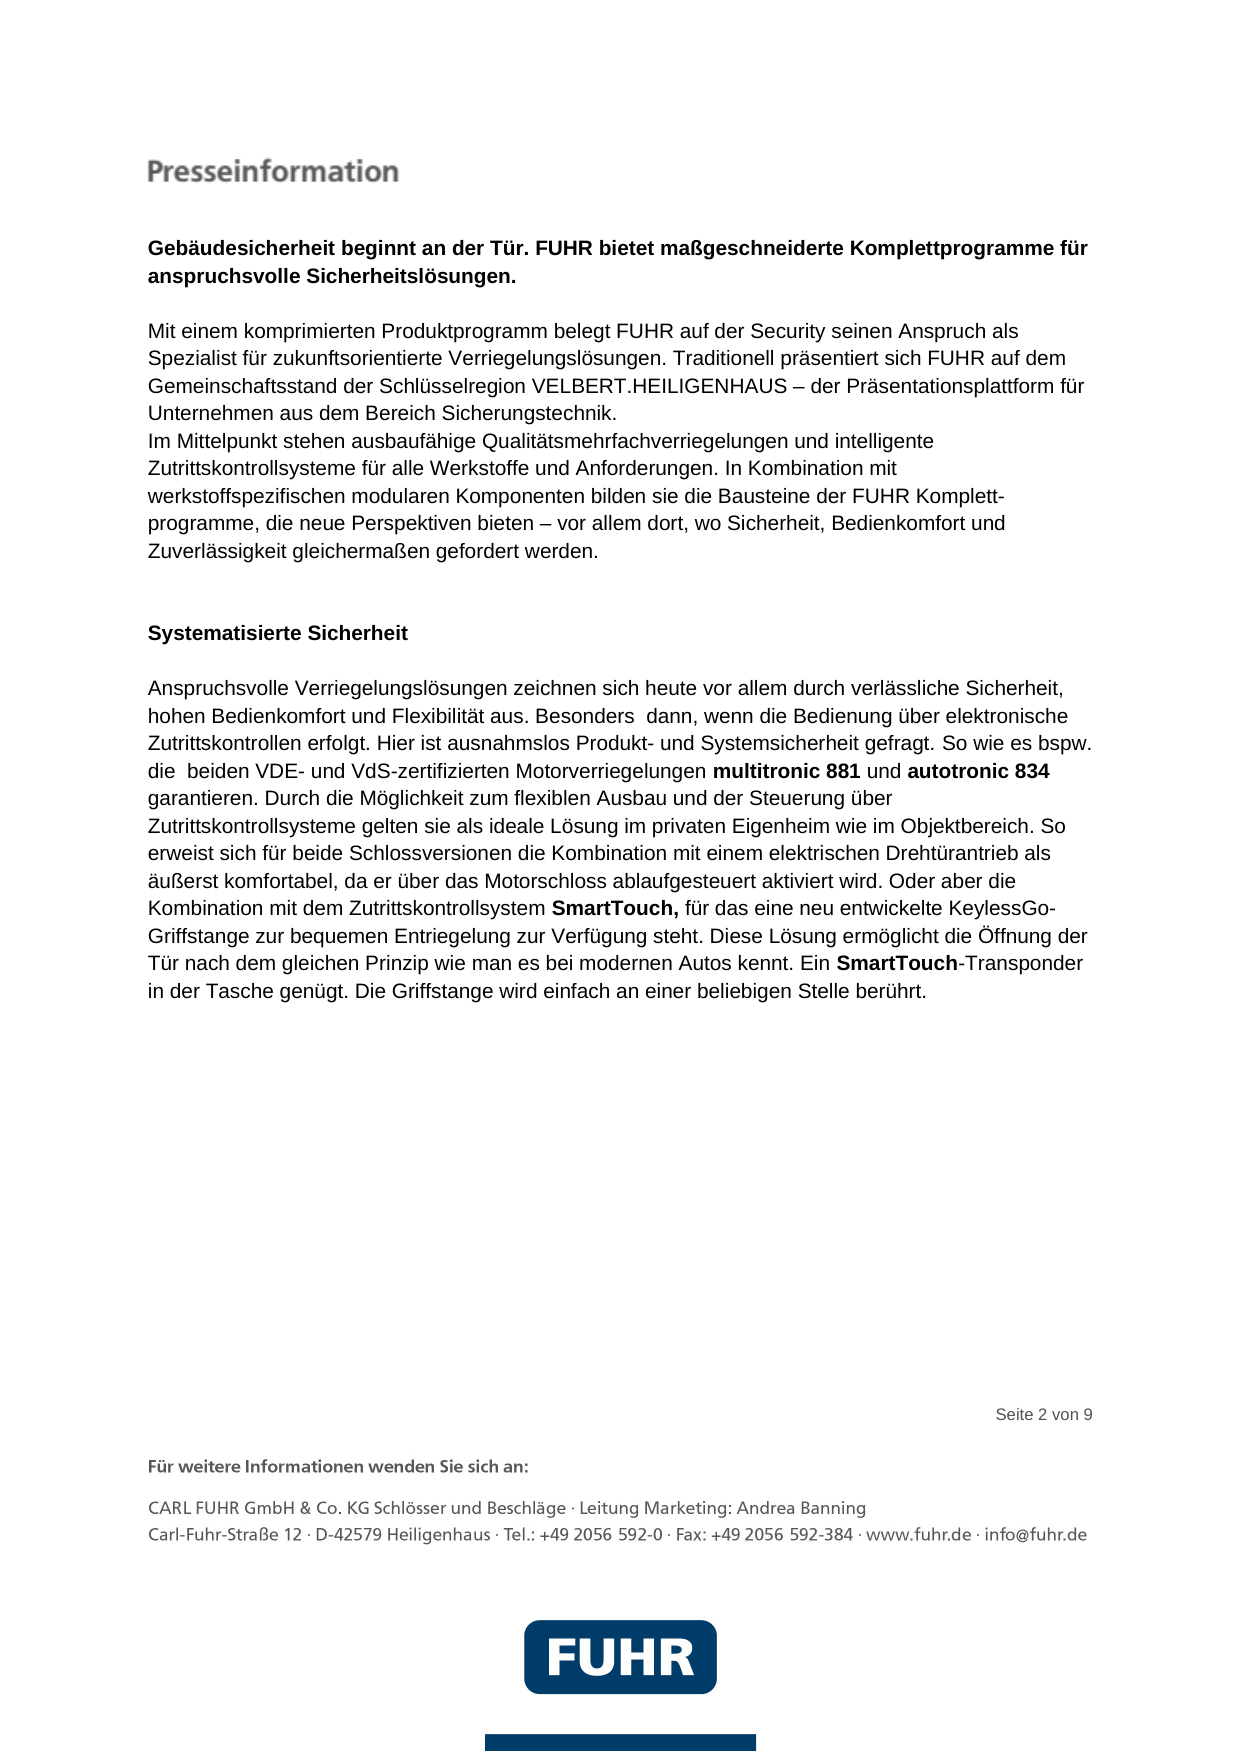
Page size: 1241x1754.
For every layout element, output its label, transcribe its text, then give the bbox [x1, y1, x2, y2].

text Gebäudesicherheit beginnt an der Tür. FUHR bietet maßgeschneiderte Komplettprogramme für anspruchsvolle Sicherheitslösungen. [148, 236, 1092, 288]
text Anspruchsvolle Verriegelungslösungen zeichnen sich heute vor allem durch verlässliche Sicherheit, hohen Bedienkomfort und Flexibilität aus. Besonders dann, wenn die Bedienung über elektronische Zutrittskontrollen erfolgt. Hier ist ausnahmslos Produkt- und Systemsicherheit gefragt. So wie es bspw. die beiden VDE- und VdS-zertifizierten Motorverriegelungen multitronic 881 und autotronic 834 garantieren. Durch die Möglichkeit zum flexiblen Ausbau und der Steuerung über Zutrittskontrollsysteme gelten sie als ideale Lösung im privaten Eigenheim wie im Objektbereich. So erweist sich für beide Schlossversionen die Kombination mit einem elektrischen Drehtürantrieb als äußerst komfortabel, da er über das Motorschloss ablaufgesteuert aktiviert wird. Oder aber die Kombination mit dem Zutrittskontrollsystem SmartTouch, für das eine neu entwickelte KeylessGo-Griffstange zur bequemen Entriegelung zur Verfügung steht. Diese Lösung ermöglicht die Öffnung der Tür nach dem gleichen Prinzip wie man es bei modernen Autos kennt. Ein SmartTouch-Transponder in der Tasche genügt. Die Griffstange wird einfach an einer beliebigen Stelle berührt. [148, 676, 1092, 1003]
text Systematisierte Sicherheit [148, 621, 1092, 645]
picture [0, 1429, 1236, 1751]
text Mit einem komprimierten Produktprogramm belegt FUHR auf der Security seinen Anspruch als Spezialist für zukunftsorientierte Verriegelungslösungen. Traditionell präsentiert sich FUHR auf dem Gemeinschaftsstand der Schlüsselregion VELBERT.HEILIGENHAUS – der Präsentationsplattform für Unternehmen aus dem Bereich Sicherungstechnik. [148, 319, 1092, 425]
text Im Mittelpunkt stehen ausbaufähige Qualitätsmehrfachverriegelungen und intelligente Zutrittskontrollsysteme für alle Werkstoffe und Anforderungen. In Kombination mit werkstoffspezifischen modularen Komponenten bilden sie die Bausteine der FUHR Komplett-programme, die neue Perspektiven bieten – vor allem dort, wo Sicherheit, Bedienkomfort und Zuverlässigkeit gleichermaßen gefordert werden. [148, 429, 1092, 563]
